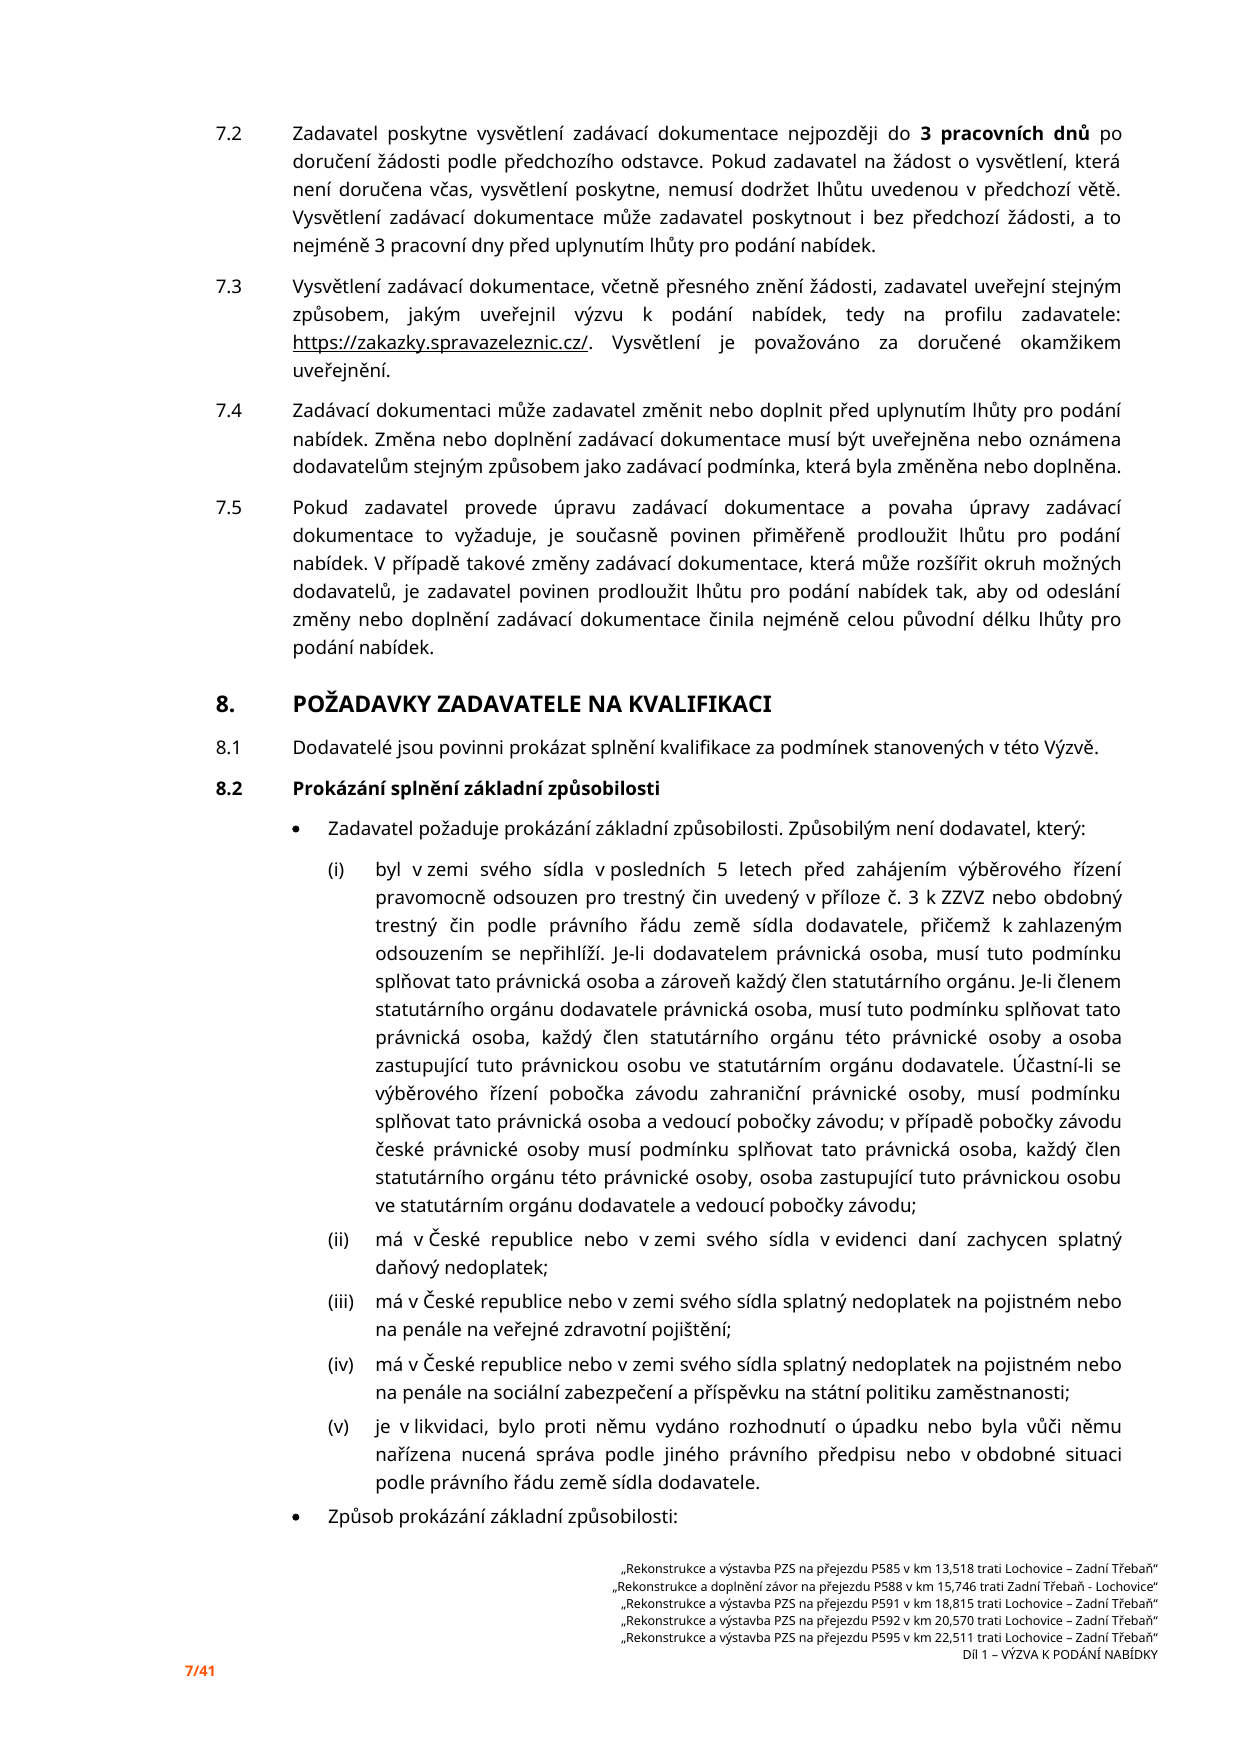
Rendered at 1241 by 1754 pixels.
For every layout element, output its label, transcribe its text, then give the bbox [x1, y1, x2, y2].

text Pokud zadavatel provede úpravu zadávací dokumentace a povaha úpravy zadávací dokumentace to vyžaduje, je současně povinen přiměřeně prodloužit lhůtu pro podání nabídek. V případě takové změny zadávací dokumentace, která může rozšířit okruh možných dodavatelů, je zadavatel povinen prodloužit lhůtu pro podání nabídek tak, aby od odeslání změny nebo doplnění zadávací dokumentace činila nejméně celou původní délku lhůty pro podání nabídek. [216, 494, 1122, 660]
text Dodavatelé jsou povinni prokázat splnění kvalifikace za podmínek stanovených v této Výzvě. [216, 734, 1122, 760]
text Prokázání splnění základní způsobilosti [216, 775, 1122, 800]
text byl v zemi svého sídla v posledních 5 letech před zahájením výběrového řízení pravomocně odsouzen pro trestný čin uvedený v příloze č. 3 k ZZVZ nebo obdobný trestný čin podle právního řádu země sídla dodavatele, přičemž k zahlazeným odsouzením se nepřihlíží. Je-li dodavatelem právnická osoba, musí tuto podmínku splňovat tato právnická osoba a zároveň každý člen statutárního orgánu. Je-li členem statutárního orgánu dodavatele právnická osoba, musí tuto podmínku splňovat tato právnická osoba, každý člen statutárního orgánu této právnické osoby a osoba zastupující tuto právnickou osobu ve statutárním orgánu dodavatele. Účastní-li se výběrového řízení pobočka závodu zahraniční právnické osoby, musí podmínku splňovat tato právnická osoba a vedoucí pobočky závodu; v případě pobočky závodu české právnické osoby musí podmínku splňovat tato právnická osoba, každý člen statutárního orgánu této právnické osoby, osoba zastupující tuto právnickou osobu ve statutárním orgánu dodavatele a vedoucí pobočky závodu; [328, 856, 1122, 1218]
text má v České republice nebo v zemi svého sídla v evidenci daní zachycen splatný daňový nedoplatek; [328, 1226, 1122, 1280]
text Vysvětlení zadávací dokumentace, včetně přesného znění žádosti, zadavatel uveřejní stejným způsobem, jakým uveřejnil výzvu k podání nabídek, tedy na profilu zadavatele: https://zakazky.spravazeleznic.cz/. Vysvětlení je považováno za doručené okamžikem uveřejnění. [216, 273, 1122, 383]
text Zadávací dokumentaci může zadavatel změnit nebo doplnit před uplynutím lhůty pro podání nabídek. Změna nebo doplnění zadávací dokumentace musí být uveřejněna nebo oznámena dodavatelům stejným způsobem jako zadávací podmínka, která byla změněna nebo doplněna. [216, 398, 1122, 479]
text Způsob prokázání základní způsobilosti: [292, 1504, 1122, 1529]
text je v likvidaci, bylo proti němu vydáno rozhodnutí o úpadku nebo byla vůči němu nařízena nucená správa podle jiného právního předpisu nebo v obdobné situaci podle právního řádu země sídla dodavatele. [328, 1413, 1122, 1495]
text má v České republice nebo v zemi svého sídla splatný nedoplatek na pojistném nebo na penále na sociální zabezpečení a příspěvku na státní politiku zaměstnanosti; [328, 1351, 1122, 1404]
text POŽADAVKY ZADAVATELE NA KVALIFIKACI [216, 687, 1122, 719]
text Zadavatel požaduje prokázání základní způsobilosti. Způsobilým není dodavatel, který: [292, 815, 1122, 841]
text Zadavatel poskytne vysvětlení zadávací dokumentace nejpozději do 3 pracovních dnů po doručení žádosti podle předchozího odstavce. Pokud zadavatel na žádost o vysvětlení, která není doručena včas, vysvětlení poskytne, nemusí dodržet lhůtu uvedenou v předchozí větě. Vysvětlení zadávací dokumentace může zadavatel poskytnout i bez předchozí žádosti, a to nejméně 3 pracovní dny před uplynutím lhůty pro podání nabídek. [216, 121, 1122, 258]
text má v České republice nebo v zemi svého sídla splatný nedoplatek na pojistném nebo na penále na veřejné zdravotní pojištění; [328, 1289, 1122, 1342]
